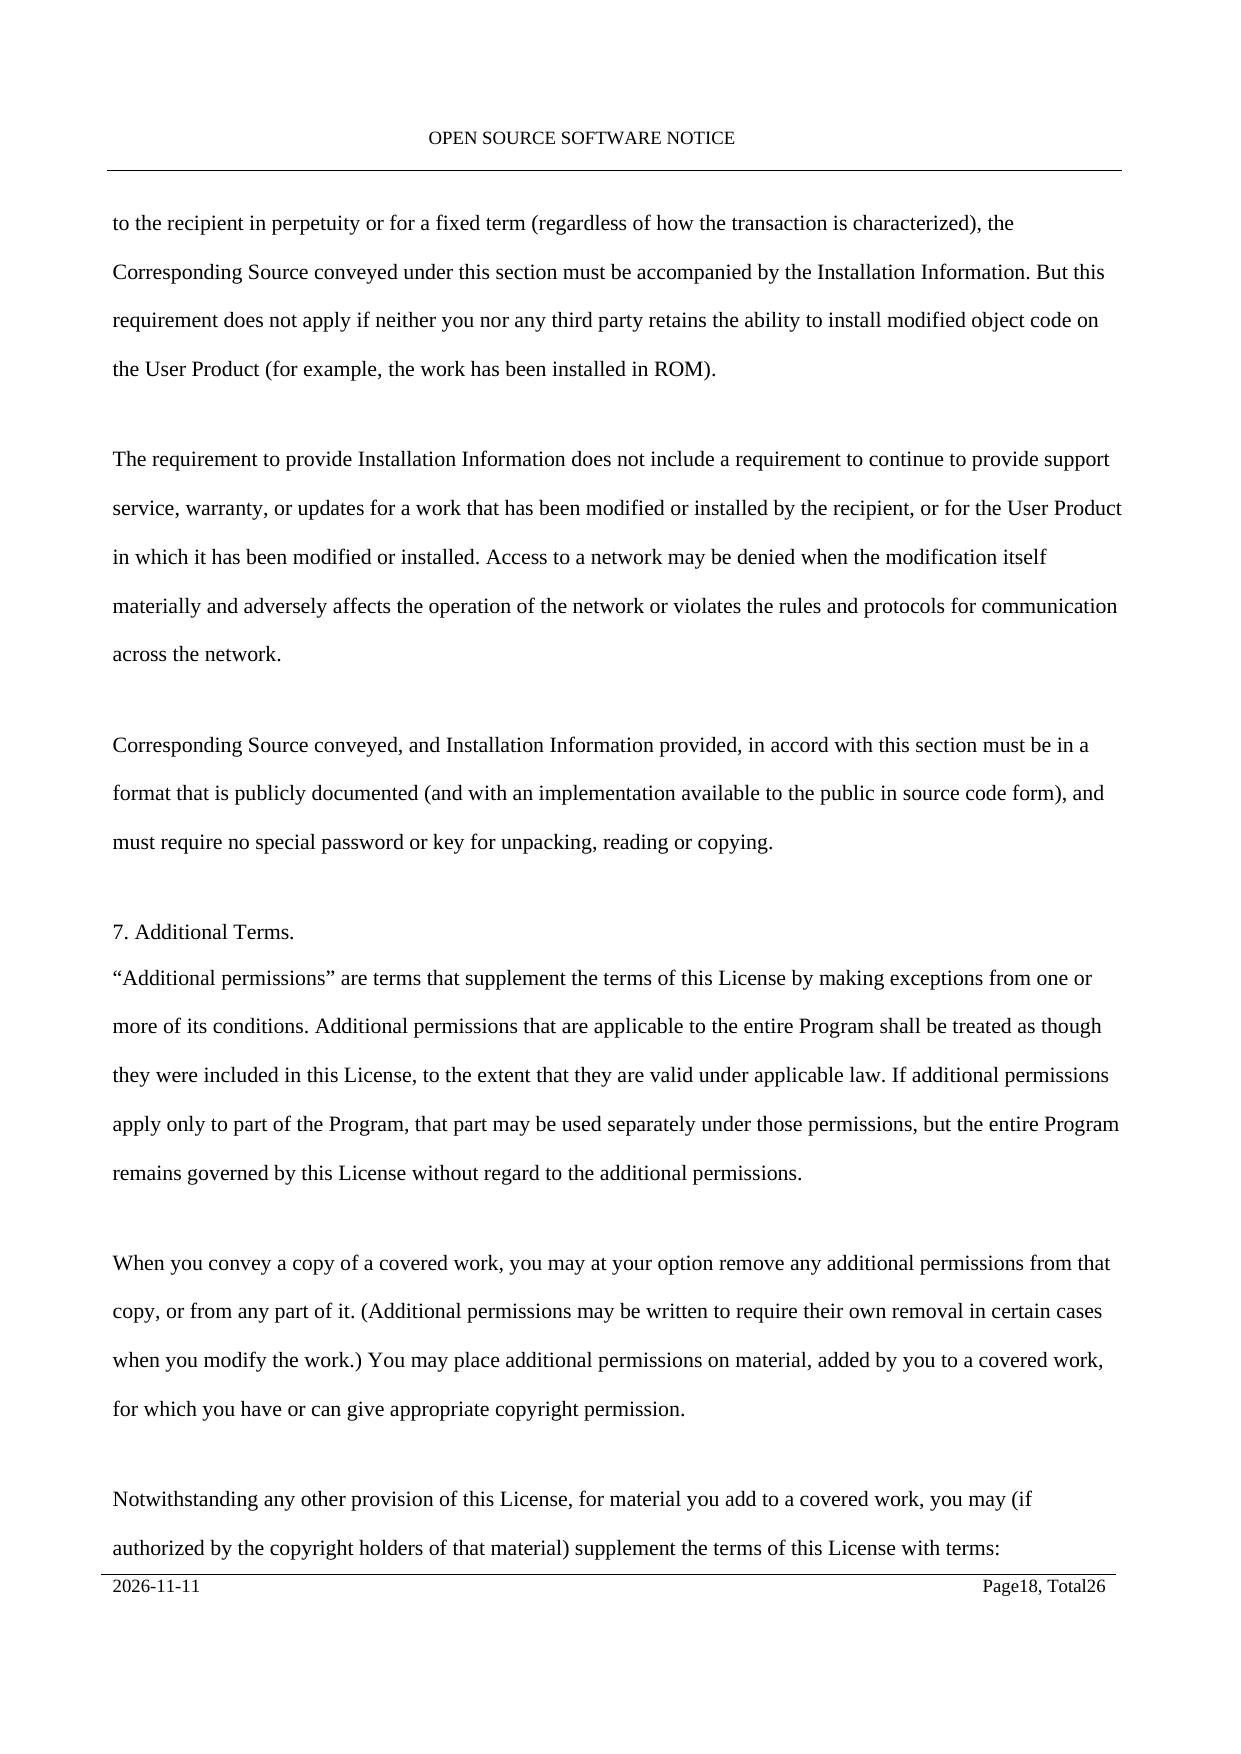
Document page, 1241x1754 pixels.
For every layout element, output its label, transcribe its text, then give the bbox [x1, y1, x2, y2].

text 7. Additional Terms. [112, 916, 1128, 948]
text “Additional permissions” are terms that supplement the terms of this License by making exceptions from one or more of its conditions. Additional permissions that are applicable to the entire Program shall be treated as though they were included in this License, to the extent that they are valid under applicable law. If additional permissions apply only to part of the Program, that part may be used separately under those permissions, but the entire Program remains governed by this License without regard to the additional permissions. [112, 961, 1128, 1188]
text Corresponding Source conveyed, and Installation Information provided, in accord with this section must be in a format that is publicly documented (and with an implementation available to the public in source code form), and must require no special password or key for unpacking, reading or copying. [112, 728, 1128, 858]
text The requirement to provide Installation Information does not include a requirement to continue to provide support service, warranty, or updates for a work that has been modified or installed by the recipient, or for the User Product in which it has been modified or installed. Access to a network may be denied when the modification itself materially and adversely affects the operation of the network or violates the rules and protocols for communication across the network. [112, 443, 1128, 670]
text When you convey a copy of a covered work, you may at your option remove any additional permissions from that copy, or from any part of it. (Additional permissions may be written to require their own removal in certain cases when you modify the work.) You may place additional permissions on material, added by you to a covered work, for which you have or can give appropriate copyright permission. [112, 1246, 1128, 1425]
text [112, 206, 1128, 385]
text Notwithstanding any other provision of this License, for material you add to a covered work, you may (if authorized by the copyright holders of that material) supplement the terms of this License with terms: [112, 1482, 1128, 1564]
